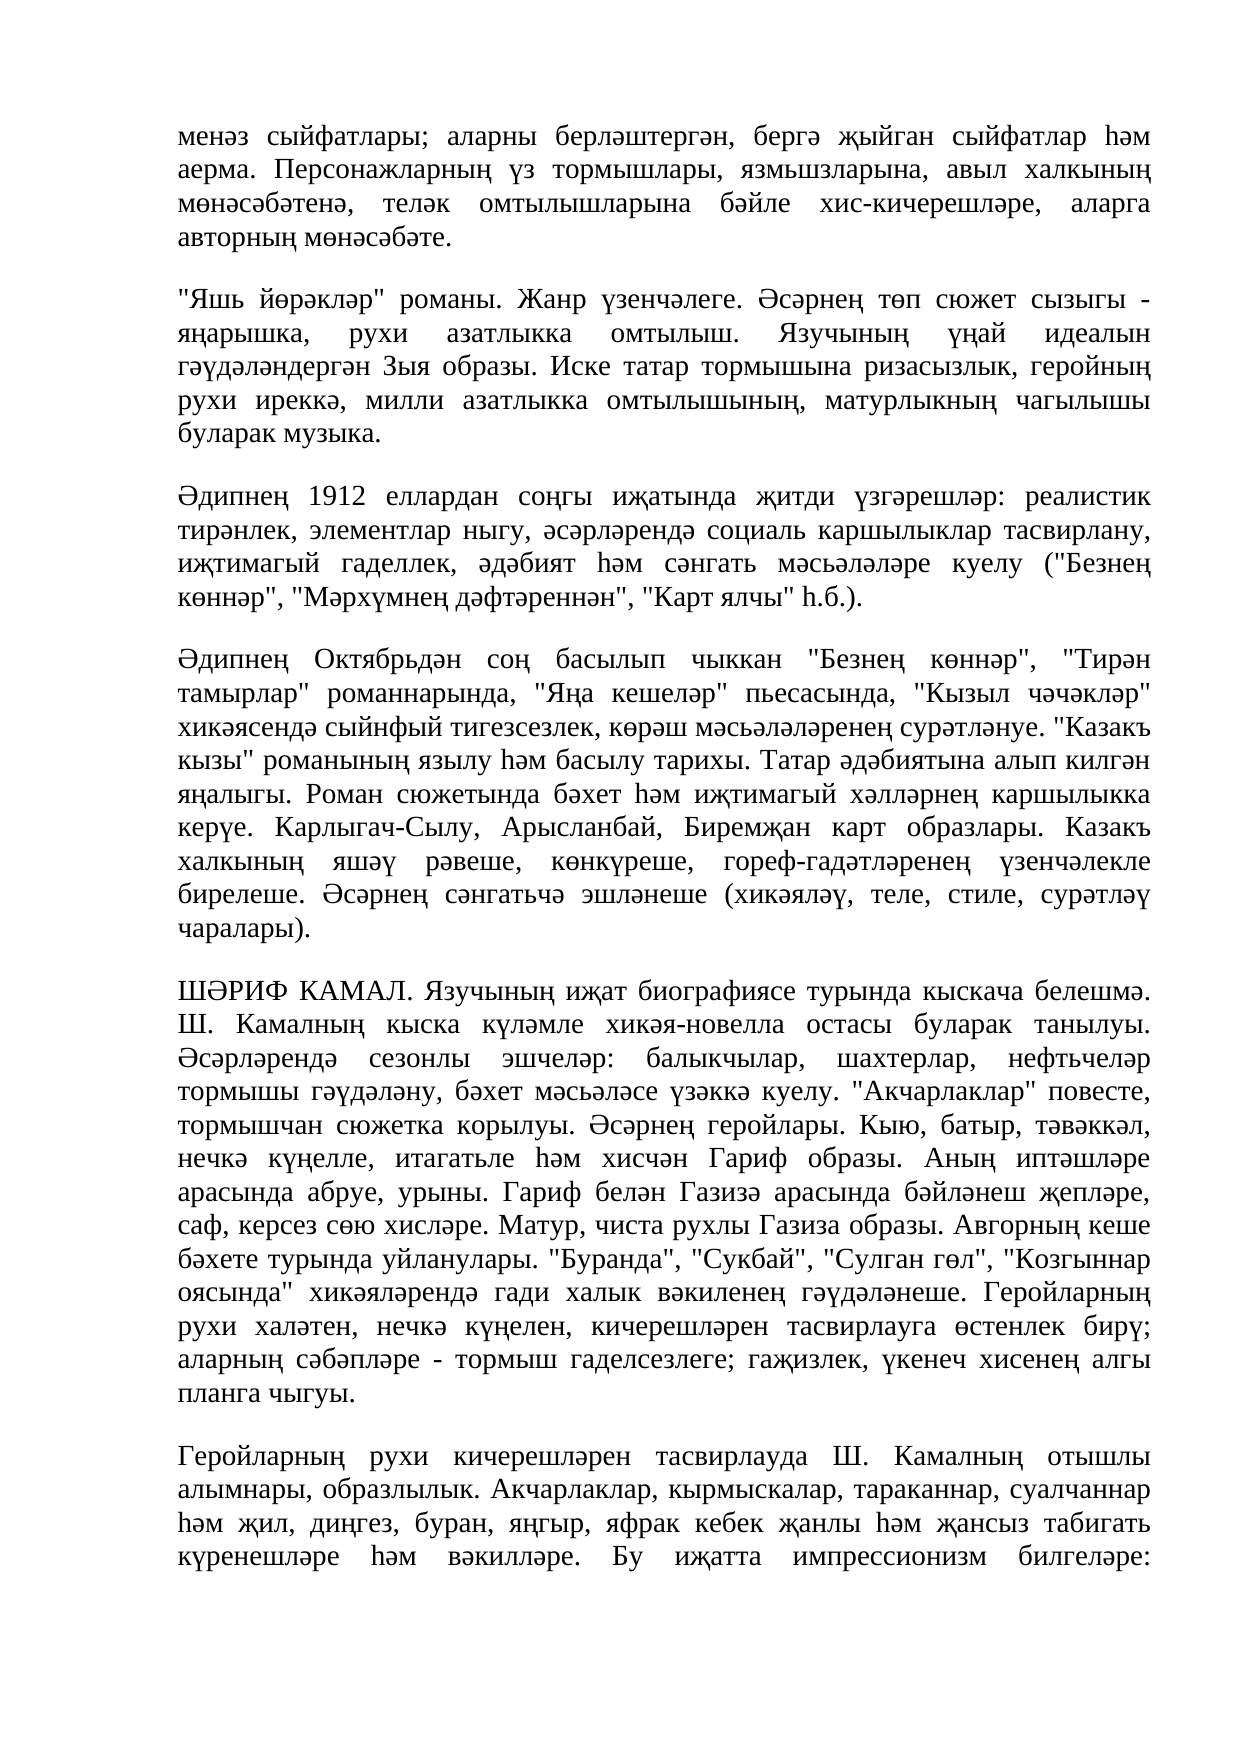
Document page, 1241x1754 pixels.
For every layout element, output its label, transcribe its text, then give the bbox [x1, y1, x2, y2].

text "Яшь йөрәкләр" романы. Жанр үзенчәлеге. Әсәрнең төп сюжет сызыгы - яңарышка, рухи азатлыкка омтылыш. Язучының үңай идеалын гәүдәләндергән Зыя образы. Иске татар тормышына ризасызлык, геройның рухи иреккә, милли азатлыкка омтылышының, матурлыкның чагылышы буларак музыка. [177, 281, 1152, 449]
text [177, 1438, 1152, 1572]
text Әдипнең Октябрьдән соң басылып чыккан "Безнең көннәр", "Тирән тамырлар" романнарында, "Яңа кешеләр" пьесасында, "Кызыл чәчәкләр" хикәясендә сыйнфый тигезсезлек, көрәш мәсьәләләренең сурәтләнуе. "Казакъ кызы" романының язылу һәм басылу тарихы. Татар әдәбиятына алып килгән яңалыгы. Роман сюжетында бәхет һәм иҗтимагый хәлләрнең каршылыкка керүе. Карлыгач-Сылу, Арысланбай, Биремҗан карт образлары. Казакъ халкының яшәү рәвеше, көнкүреше, гореф-гадәтләренең үзенчәлекле бирелеше. Әсәрнең сәнгатьчә эшләнеше (хикәяләү, теле, стиле, сурәтләү чаралары). [177, 642, 1152, 943]
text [177, 118, 1152, 252]
text Әдипнең 1912 еллардан соңгы иҗатында җитди үзгәрешләр: реалистик тирәнлек, элементлар ныгу, әсәрләрендә социаль каршылыклар тасвирлану, иҗтимагый гаделлек, әдәбият һәм сәнгать мәсьәләләре куелу ("Безнең көннәр", "Мәрхүмнең дәфтәреннән", "Карт ялчы" һ.б.). [177, 478, 1152, 612]
text ШӘРИФ КАМАЛ. Язучының иҗат биографиясе турында кыскача белешмә. Ш. Камалның кыска күләмле хикәя-новелла остасы буларак танылуы. Әсәрләрендә сезонлы эшчеләр: балыкчылар, шахтерлар, нефтьчеләр тормышы гәүдәләну, бәхет мәсьәләсе үзәккә куелу. "Акчарлаклар" повесте, тормышчан сюжетка корылуы. Әсәрнең геройлары. Кыю, батыр, тәвәккәл, нечкә күңелле, итагатьле һәм хисчән Гариф образы. Аның иптәшләре арасында абруе, урыны. Гариф белән Газизә арасында бәйләнеш җепләре, саф, керсез сөю хисләре. Матур, чиста рухлы Газиза образы. Авгорның кеше бәхете турында уйланулары. "Буранда", "Сукбай", "Сулган гөл", "Козгыннар оясында" хикәяләрендә гади халык вәкиленең гәүдәләнеше. Геройларның рухи халәтен, нечкә күңелен, кичерешләрен тасвирлауга өстенлек бирү; аларның сәбәпләре - тормыш гаделсезлеге; гаҗизлек, үкенеч хисенең алгы планга чыгуы. [177, 973, 1152, 1409]
